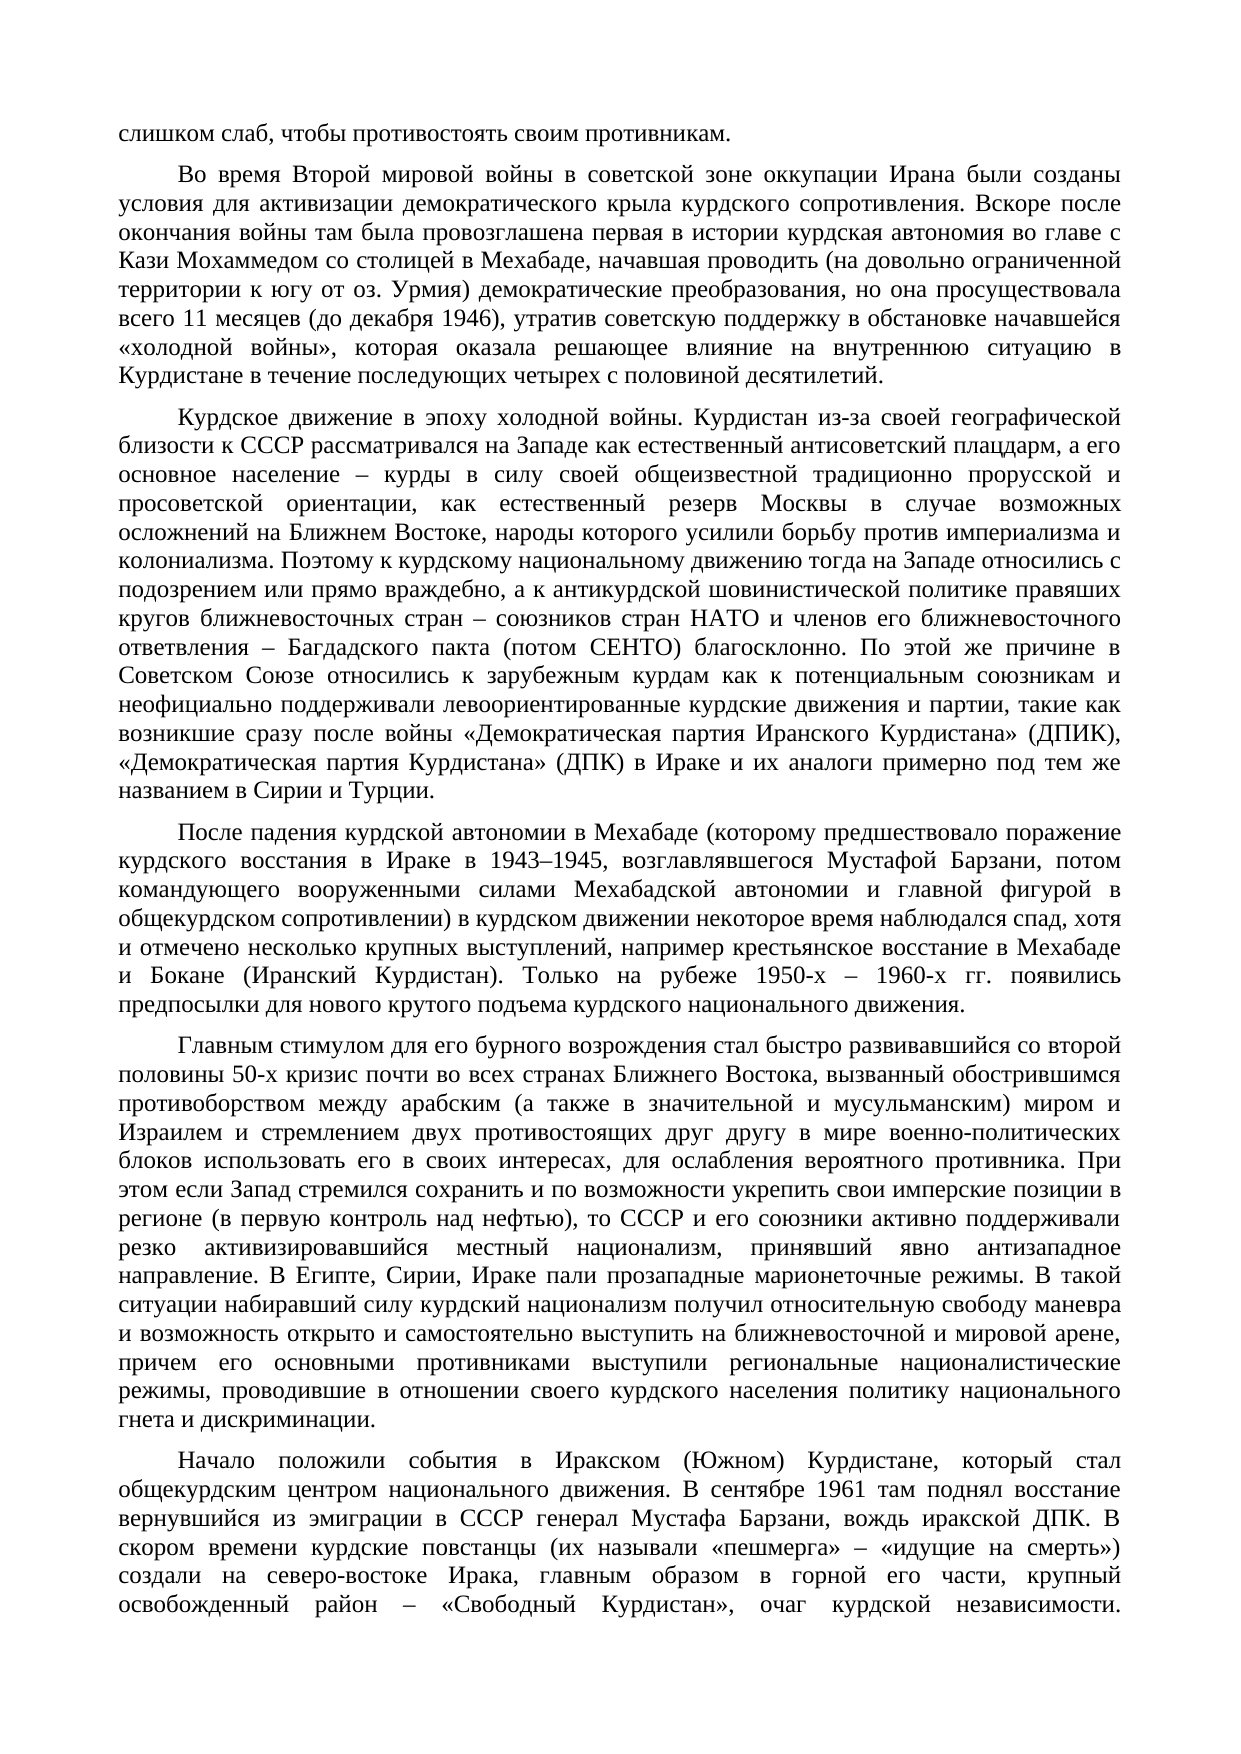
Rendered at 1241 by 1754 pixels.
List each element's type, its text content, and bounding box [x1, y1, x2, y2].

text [118, 118, 1122, 147]
text После падения курдской автономии в Мехабаде (которому предшествовало поражение курдского восстания в Ираке в 1943–1945, возглавлявшегося Мустафой Барзани, потом командующего вооруженными силами Мехабадской автономии и главной фигурой в общекурдском сопротивлении) в курдском движении некоторое время наблюдался спад, хотя и отмечено несколько крупных выступлений, например крестьянское восстание в Мехабаде и Бокане (Иранский Курдистан). Только на рубеже 1950-х – 1960-х гг. появились предпосылки для нового крутого подъема курдского национального движения. [118, 817, 1122, 1018]
text Курдское движение в эпоху холодной войны. Курдистан из-за своей географической близости к СССР рассматривался на Западе как естественный антисоветский плацдарм, а его основное население – курды в силу своей общеизвестной традиционно прорусской и просоветской ориентации, как естественный резерв Москвы в случае возможных осложнений на Ближнем Востоке, народы которого усилили борьбу против империализма и колониализма. Поэтому к курдскому национальному движению тогда на Западе относились с подозрением или прямо враждебно, а к антикурдской шовинистической политике правяших кругов ближневосточных стран – союзников стран НАТО и членов его ближневосточного ответвления – Багдадского пакта (потом СЕНТО) благосклонно. По этой же причине в Советском Союзе относились к зарубежным курдам как к потенциальным союзникам и неофициально поддерживали левоориентированные курдские движения и партии, такие как возникшие сразу после войны «Демократическая партия Иранского Курдистана» (ДПИК), «Демократическая партия Курдистана» (ДПК) в Ираке и их аналоги примерно под тем же названием в Сирии и Турции. [118, 402, 1122, 804]
text Главным стимулом для его бурного возрождения стал быстро развивавшийся со второй половины 50-х кризис почти во всех странах Ближнего Востока, вызванный обострившимся противоборством между арабским (а также в значительной и мусульманским) миром и Израилем и стремлением двух противостоящих друг другу в мире военно-политических блоков использовать его в своих интересах, для ослабления вероятного противника. При этом если Запад стремился сохранить и по возможности укрепить свои имперские позиции в регионе (в первую контроль над нефтью), то СССР и его союзники активно поддерживали резко активизировавшийся местный национализм, принявший явно антизападное направление. В Египте, Сирии, Ираке пали прозападные марионеточные режимы. В такой ситуации набиравший силу курдский национализм получил относительную свободу маневра и возможность открыто и самостоятельно выступить на ближневосточной и мировой арене, причем его основными противниками выступили региональные националистические режимы, проводившие в отношении своего курдского населения политику национального гнета и дискриминации. [118, 1031, 1122, 1433]
text Во время Второй мировой войны в советской зоне оккупации Ирана были созданы условия для активизации демократического крыла курдского сопротивления. Вскоре после окончания войны там была провозглашена первая в истории курдская автономия во главе с Кази Мохаммедом со столицей в Мехабаде, начавшая проводить (на довольно ограниченной территории к югу от оз. Урмия) демократические преобразования, но она просуществовала всего 11 месяцев (до декабря 1946), утратив советскую поддержку в обстановке начавшейся «холодной войны», которая оказала решающее влияние на внутреннюю ситуацию в Курдистане в течение последующих четырех с половиной десятилетий. [118, 159, 1122, 389]
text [118, 1446, 1122, 1618]
